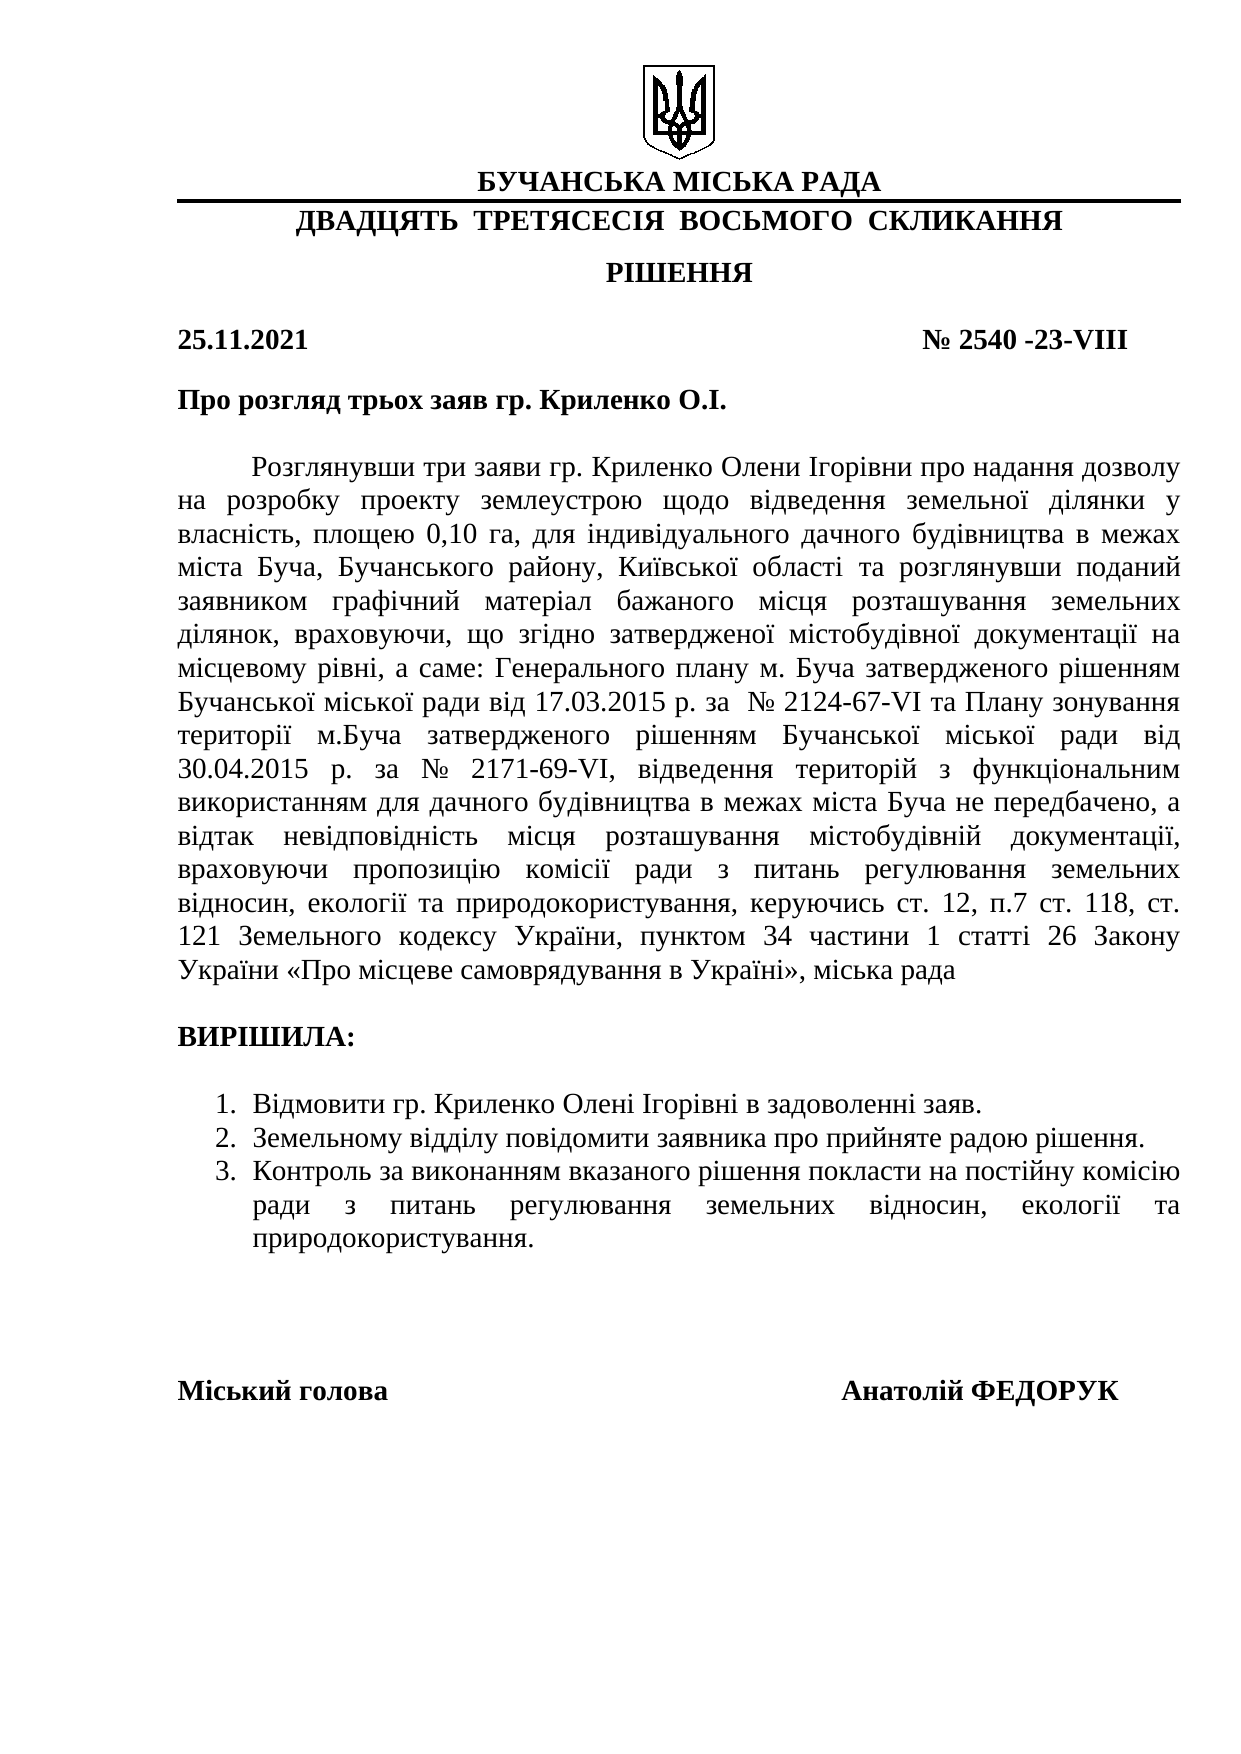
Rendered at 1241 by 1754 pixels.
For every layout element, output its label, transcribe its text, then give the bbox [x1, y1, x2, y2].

text Розглянувши три заяви гр. Криленко Олени Ігорівни про надання дозволу на розробку проекту землеустрою щодо відведення земельної ділянки у власність, площею 0,10 га, для індивідуального дачного будівництва в межах міста Буча, Бучанського району, Київської області та розглянувши поданий заявником графічний матеріал бажаного місця розташування земельних ділянок, враховуючи, що згідно затвердженої містобудівної документації на місцевому рівні, а саме: Генерального плану м. Буча затвердженого рішенням Бучанської міської ради від 17.03.2015 р. за № 2124-67-VІ та Плану зонування території м.Буча затвердженого рішенням Бучанської міської ради від 30.04.2015 р. за № 2171-69-VІ, відведення територій з функціональним використанням для дачного будівництва в межах міста Буча не передбачено, а відтак невідповідність місця розташування містобудівній документації, враховуючи пропозицію комісії ради з питань регулювання земельних відносин, екології та природокористування, керуючись ст. 12, п.7 ст. 118, ст. 121 Земельного кодексу України, пунктом 34 частини 1 статті 26 Закону України «Про місцеве самоврядування в Україні», міська рада [177, 449, 1181, 986]
text БУЧАНСЬКА МІСЬКА РАДА [177, 164, 1181, 199]
text РІШЕННЯ [177, 255, 1181, 289]
text ДВАДЦЯТЬ ТРЕТЯСЕСІЯ ВОСЬМОГО СКЛИКАННЯ [177, 203, 1181, 236]
text Міський голова Анатолій ФЕДОРУК [177, 1373, 1181, 1406]
list Відмовити гр. Криленко Олені Ігорівні в задоволенні заяв. [215, 1086, 1181, 1120]
list Контроль за виконанням вказаного рішення покласти на постійну комісію ради з питань регулювання земельних відносин, екології та природокористування. [215, 1153, 1181, 1254]
text ВИРІШИЛА: [177, 1019, 1181, 1053]
text 25.11.2021 № 2540 -23-VІІІ [177, 322, 1181, 356]
list Земельному відділу повідомити заявника про прийняте радою рішення. [215, 1120, 1181, 1153]
text Про розгляд трьох заяв гр. Криленко О.І. [177, 382, 1181, 415]
